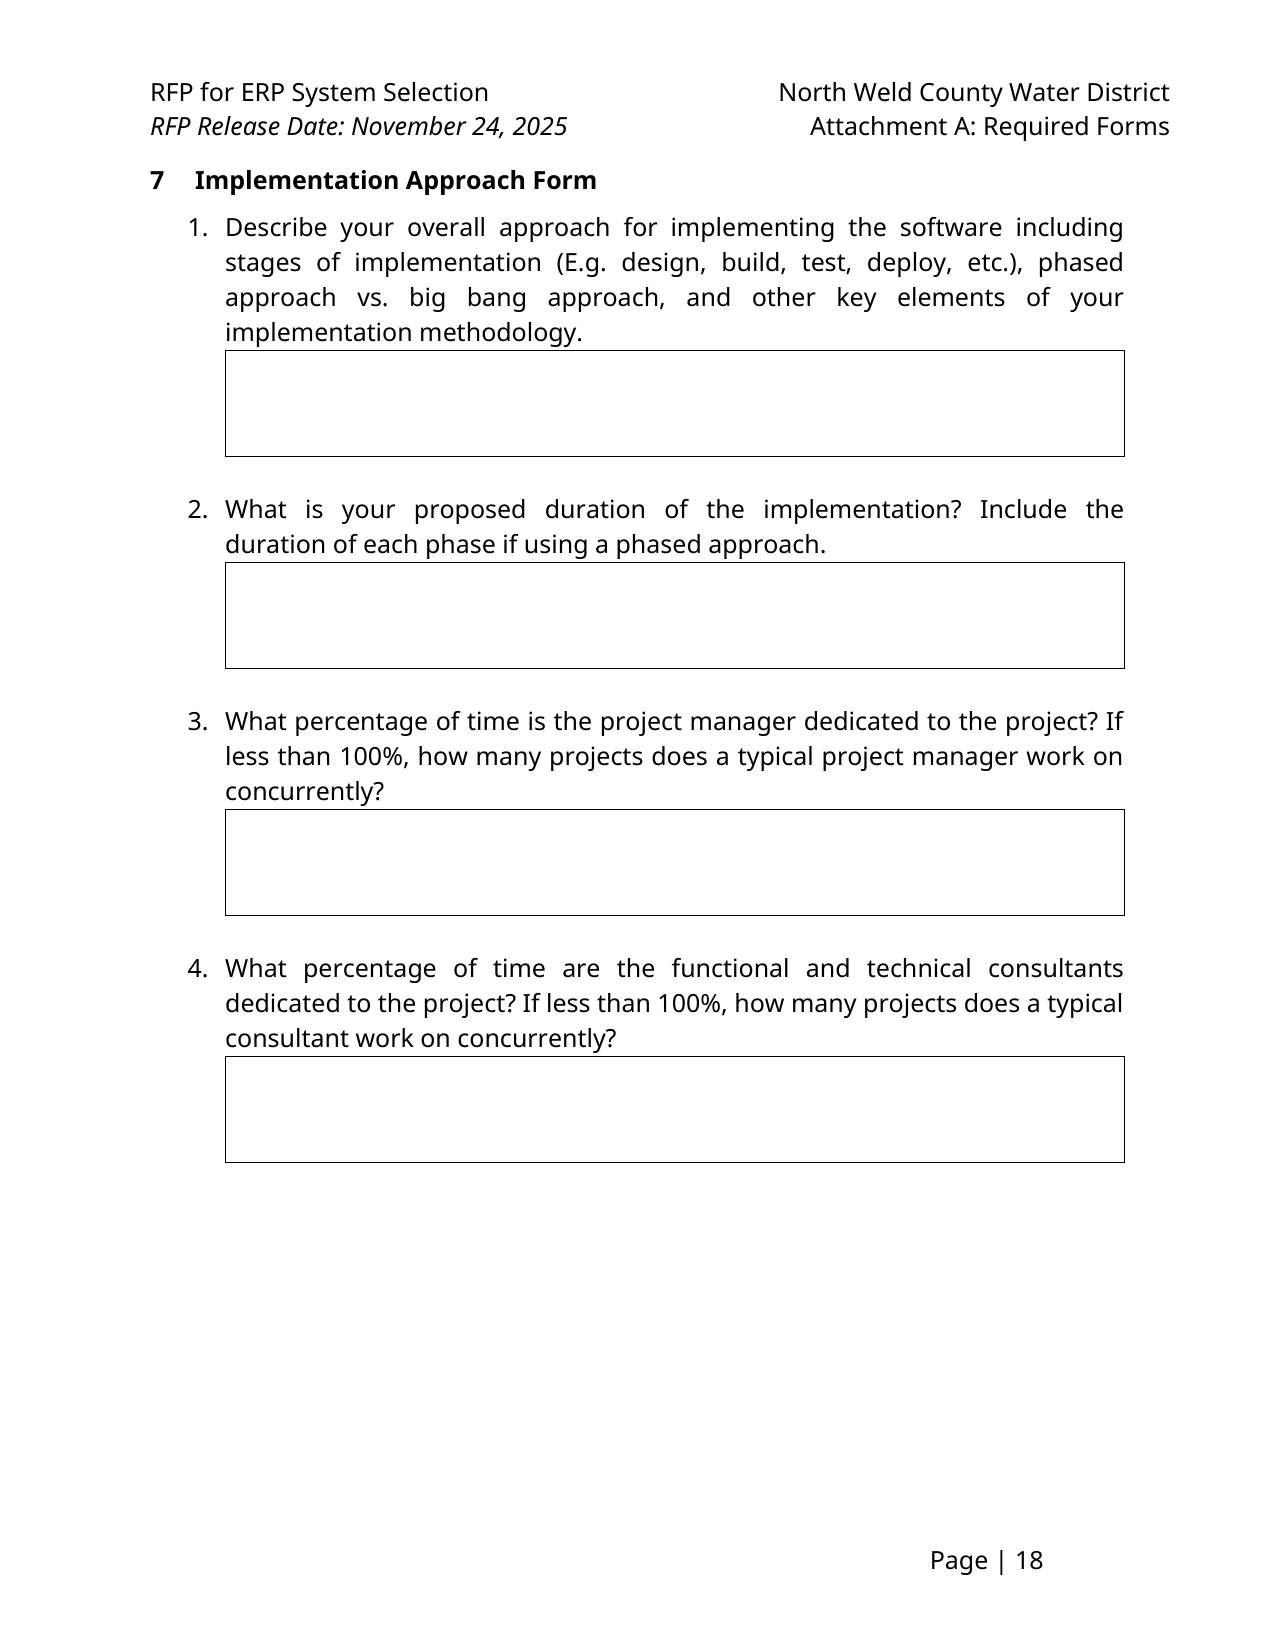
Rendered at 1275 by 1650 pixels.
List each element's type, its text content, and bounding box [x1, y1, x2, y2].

table_header [226, 563, 1124, 668]
list What percentage of time are the functional and technical consultants dedicated to the project? If less than 100%, how many projects does a typical consultant work on concurrently? [187, 951, 1125, 1055]
subtitle Implementation Approach Form [150, 162, 1125, 197]
table_header [226, 810, 1124, 915]
table_header [226, 1057, 1124, 1162]
list What percentage of time is the project manager dedicated to the project? If less than 100%, how many projects does a typical project manager work on concurrently? [187, 704, 1125, 808]
table_header [226, 351, 1124, 456]
list Describe your overall approach for implementing the software including stages of implementation (E.g. design, build, test, deploy, etc.), phased approach vs. big bang approach, and other key elements of your implementation methodology. [187, 210, 1125, 349]
list What is your proposed duration of the implementation? Include the duration of each phase if using a phased approach. [187, 492, 1125, 561]
